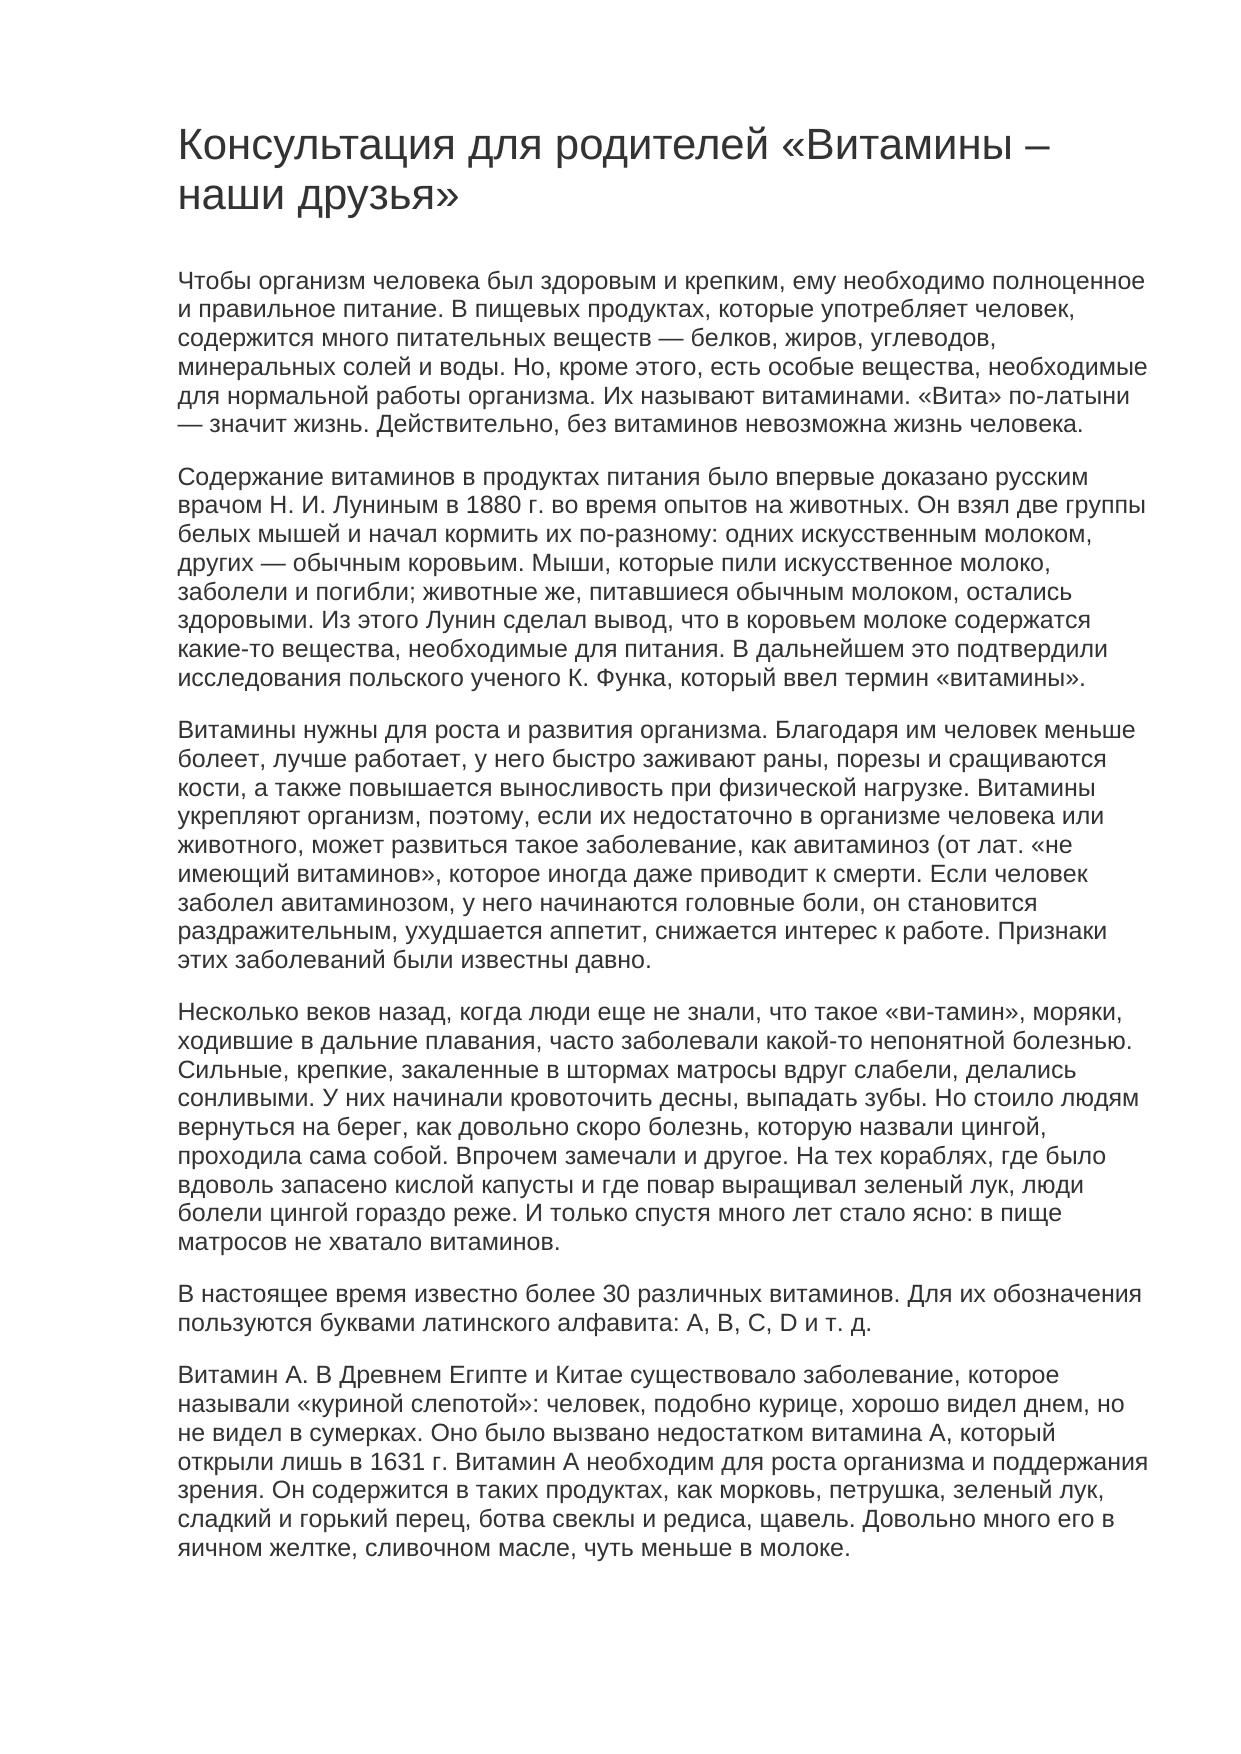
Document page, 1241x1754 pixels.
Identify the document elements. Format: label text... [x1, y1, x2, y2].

text Витамины нужны для роста и развития организма. Благодаря им человек меньше болеет, лучше работает, у него быстро заживают раны, порезы и сращиваются кости, а также повышается выносливость при физической нагрузке. Витамины укрепляют организм, поэтому, если их недостаточно в организме человека или животного, может развиться такое заболевание, как авитаминоз (от лат. «не имеющий витаминов», которое иногда даже приводит к смерти. Если человек заболел авитаминозом, у него начинаются головные боли, он становится раздражительным, ухудшается аппетит, снижается интерес к работе. Признаки этих заболеваний были известны давно. [177, 715, 1152, 974]
text Несколько веков назад, когда люди еще не знали, что такое «ви-тамин», моряки, ходившие в дальние плавания, часто заболевали какой-то непонятной болезнью. Сильные, крепкие, закаленные в штормах матросы вдруг слабели, делались сонливыми. У них начинали кровоточить десны, выпадать зубы. Но стоило людям вернуться на берег, как довольно скоро болезнь, которую назвали цингой, проходила сама собой. Впрочем замечали и другое. На тех кораблях, где было вдоволь запасено кислой капусты и где повар выращивал зеленый лук, люди болели цингой гораздо реже. И только спустя много лет стало ясно: в пище матросов не хватало витаминов. [177, 997, 1152, 1256]
text В настоящее время известно более 30 различных витаминов. Для их обозначения пользуются буквами латинского алфавита: А, В, С, D и т. д. [177, 1279, 1152, 1337]
text Чтобы организм человека был здоровым и крепким, ему необходимо полноценное и правильное питание. В пищевых продуктах, которые употребляет человек, содержится много питательных веществ — белков, жиров, углеводов, минеральных солей и воды. Но, кроме этого, есть особые вещества, необходимые для нормальной работы организма. Их называют витаминами. «Вита» по-латыни — значит жизнь. Действительно, без витаминов невозможна жизнь человека. [177, 266, 1152, 438]
text Консультация для родителей «Витамины – наши друзья» [177, 118, 1152, 219]
text Содержание витаминов в продуктах питания было впервые доказано русским врачом Н. И. Луниным в 1880 г. во время опытов на животных. Он взял две группы белых мышей и начал кормить их по-разному: одних искусственным молоком, других — обычным коровьим. Мыши, которые пили искусственное молоко, заболели и погибли; животные же, питавшиеся обычным молоком, остались здоровыми. Из этого Лунин сделал вывод, что в коровьем молоке содержатся какие-то вещества, необходимые для питания. В дальнейшем это подтвердили исследования польского ученого К. Функа, который ввел термин «витамины». [177, 462, 1152, 692]
text Витамин А. В Древнем Египте и Китае существовало заболевание, которое называли «куриной слепотой»: человек, подобно курице, хорошо видел днем, но не видел в сумерках. Оно было вызвано недостатком витамина А, который открыли лишь в 1631 г. Витамин А необходим для роста организма и поддержания зрения. Он содержится в таких продуктах, как морковь, петрушка, зеленый лук, сладкий и горький перец, ботва свеклы и редиса, щавель. Довольно много его в яичном желтке, сливочном масле, чуть меньше в молоке. [177, 1360, 1152, 1562]
